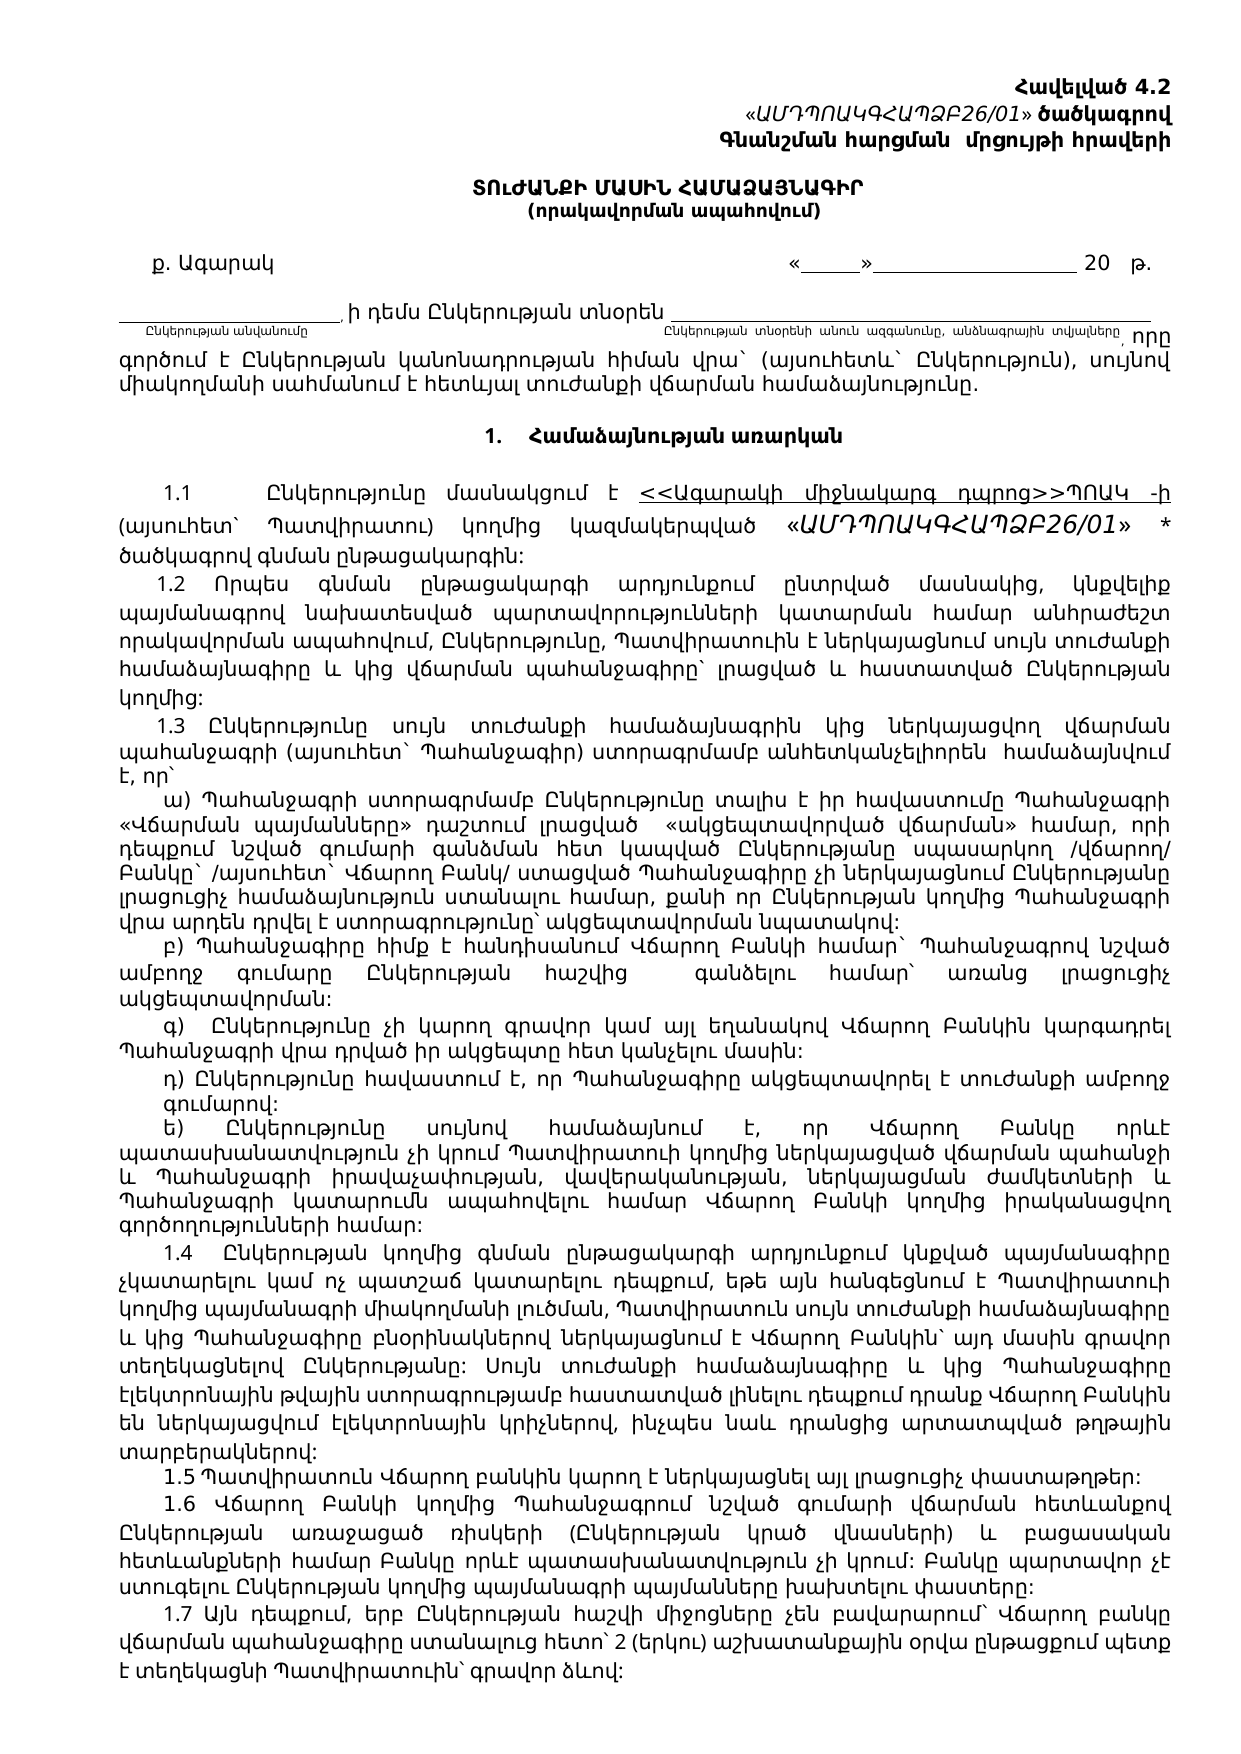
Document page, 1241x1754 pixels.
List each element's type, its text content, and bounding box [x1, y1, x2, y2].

text գ) Ընկերությունը չի կարող գրավոր կամ այլ եղանակով Վճարող Բանկին կարգադրել Պահանջագրի վրա դրված իր ակցեպտը հետ կանչելու մասին: [118, 1011, 1171, 1064]
text ք. Ագարակ « » 20 թ. [118, 251, 1171, 275]
text դ) Ընկերությունը հավաստում է, որ Պահանջագիրը ակցեպտավորել է տուժանքի ամբողջ գումարով: [163, 1064, 1171, 1116]
text Ընկերության անվանումը Ընկերության տնօրենի անուն ազգանունը, անձնագրային տվյալները, որը գործում է Ընկերության կանոնադրության հիման վրա` (այսուհետև` Ընկերություն), սույնով միակողմանի սահմանում է հետևյալ տուժանքի վճարման համաձայնությունը. [118, 324, 1171, 397]
text 1.6 Վճարող Բանկի կողմից Պահանջագրում նշված գումարի վճարման հետևանքով Ընկերության առաջացած ռիսկերի (Ընկերության կրած վնասների) և բացասական հետևանքների համար Բանկը որևէ պատասխանատվություն չի կրում: Բանկը պարտավոր չէ ստուգելու Ընկերության կողմից պայմանագրի պայմանները խախտելու փաստերը: [118, 1489, 1171, 1599]
text ե) Ընկերությունը սույնով համաձայնում է, որ Վճարող Բանկը որևէ պատասխանատվություն չի կրում Պատվիրատուի կողմից ներկայացված վճարման պահանջի և Պահանջագրի իրավաչափության, վավերականության, ներկայացման ժամկետների և Պահանջագրի կատարումն ապահովելու համար Վճարող Բանկի կողմից իրականացվող գործողությունների համար: [118, 1116, 1171, 1238]
text «ԱՄԴՊՈԱԿԳՀԱՊՁԲ26/01» ծածկագրով [118, 99, 1171, 128]
list Համաձայնության առարկան [156, 421, 1171, 449]
list Ընկերությունը մասնակցում է <<Ագարակի միջնակարգ դպրոց>>ՊՈԱԿ -ի (այսուհետ` Պատվիրատու) կողմից կազմակերպված «ԱՄԴՊՈԱԿԳՀԱՊՁԲ26/01» * ծածկագրով գնման ընթացակարգին: [118, 478, 1171, 569]
text (որակավորման ապահովում) [118, 201, 1171, 222]
text ՏՈւԺԱՆՔԻ ՄԱՍԻՆ ՀԱՄԱՁԱՅՆԱԳԻՐ [118, 176, 1171, 201]
list Պատվիրատուն Վճարող բանկին կարող է ներկայացնել այլ լրացուցիչ փաստաթղթեր: [163, 1465, 1171, 1489]
text ա) Պահանջագրի ստորագրմամբ Ընկերությունը տալիս է իր հավաստումը Պահանջագրի «Վճարման պայմանները» դաշտում լրացված «ակցեպտավորված վճարման» համար, որի դեպքում նշված գումարի գանձման հետ կապված Ընկերությանը սպասարկող /վճարող/ Բանկը` /այսուհետ` Վճարող Բանկ/ ստացված Պահանջագիրը չի ներկայացնում Ընկերությանը լրացուցիչ համաձայնություն ստանալու համար, քանի որ Ընկերության կողմից Պահանջագրի վրա արդեն դրվել է ստորագրությունը՝ ակցեպտավորման նպատակով: [118, 788, 1171, 934]
text 1.4 Ընկերության կողմից գնման ընթացակարգի արդյունքում կնքված պայմանագիրը չկատարելու կամ ոչ պատշաճ կատարելու դեպքում, եթե այն հանգեցնում է Պատվիրատուի կողմից պայմանագրի միակողմանի լուծման, Պատվիրատուն սույն տուժանքի համաձայնագիրը և կից Պահանջագիրը բնօրինակներով ներկայացնում է Վճարող Բանկին` այդ մասին գրավոր տեղեկացնելով Ընկերությանը: Սույն տուժանքի համաձայնագիրը և կից Պահանջագիրը էլեկտրոնային թվային ստորագրությամբ հաստատված լինելու դեպքում դրանք Վճարող Բանկին են ներկայացվում էլեկտրոնային կրիչներով, ինչպես նաև դրանցից արտատպված թղթային տարբերակներով: [118, 1238, 1171, 1465]
text Հավելված 4.2 [118, 75, 1171, 99]
text բ) Պահանջագիրը հիմք է հանդիսանում Վճարող Բանկի համար` Պահանջագրով նշված ամբողջ գումարը Ընկերության հաշվից գանձելու համար՝ առանց լրացուցիչ ակցեպտավորման: [118, 934, 1171, 1011]
text 1.3 Ընկերությունը սույն տուժանքի համաձայնագրին կից ներկայացվող վճարման պահանջագրի (այսուհետ` Պահանջագիր) ստորագրմամբ անհետկանչելիորեն համաձայնվում է, որ՝ [118, 711, 1171, 788]
text 1.2 Որպես գնման ընթացակարգի արդյունքում ընտրված մասնակից, կնքվելիք պայմանագրով նախատեսված պարտավորությունների կատարման համար անհրաժեշտ որակավորման ապահովում, Ընկերությունը, Պատվիրատուին է ներկայացնում սույն տուժանքի համաձայնագիրը և կից վճարման պահանջագիրը` լրացված և հաստատված Ընկերության կողմից: [118, 569, 1171, 711]
text Գնանշման հարցման մրցույթի հրավերի [118, 128, 1171, 152]
text , ի դեմս Ընկերության տնօրեն [118, 300, 1171, 324]
text 1.7 Այն դեպքում, երբ Ընկերության հաշվի միջոցները չեն բավարարում՝ Վճարող բանկը վճարման պահանջագիրը ստանալուց հետո՝ 2 (երկու) աշխատանքային օրվա ընթացքում պետք է տեղեկացնի Պատվիրատուին՝ գրավոր ձևով: [118, 1599, 1171, 1684]
